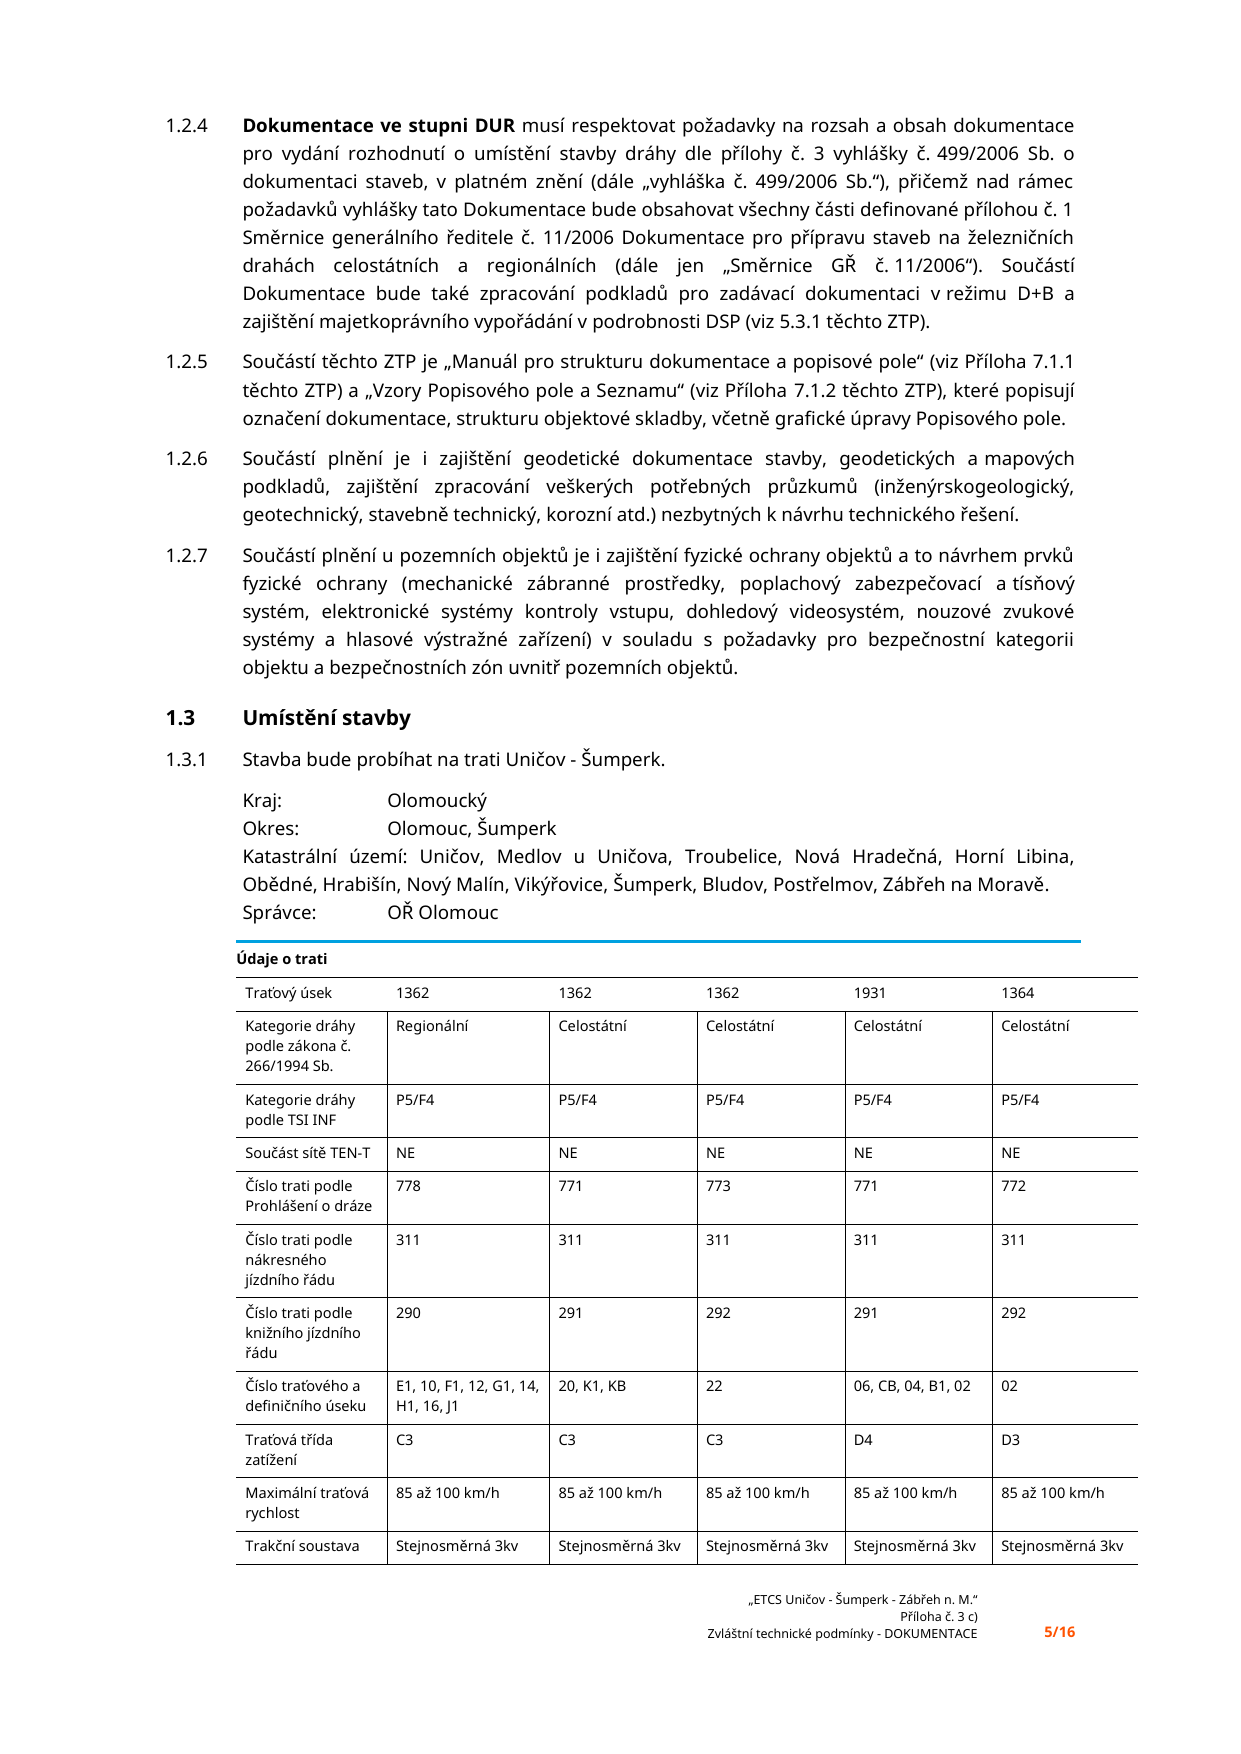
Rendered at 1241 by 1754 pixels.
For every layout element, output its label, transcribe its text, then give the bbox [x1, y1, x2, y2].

table_cell E1, 10, F1, 12, G1, 14, H1, 16, J1 [388, 1372, 549, 1424]
table_header 1362 [549, 978, 697, 1011]
table_cell Kategorie dráhy podle zákona č. 266/1994 Sb. [236, 1012, 387, 1084]
table_cell 85 až 100 km/h [698, 1478, 845, 1531]
table_cell NE [550, 1138, 697, 1171]
table_cell 06, CB, 04, B1, 02 [846, 1372, 992, 1424]
table_cell 771 [550, 1172, 697, 1224]
table_cell 85 až 100 km/h [846, 1478, 992, 1531]
table_cell 291 [550, 1298, 697, 1371]
table_cell Trakční soustava [236, 1532, 387, 1564]
table_cell 22 [698, 1372, 845, 1424]
table_header 1362 [387, 978, 549, 1011]
table_cell Stejnosměrná 3kv [388, 1532, 549, 1564]
text Kraj: Olomoucký [242, 787, 1075, 813]
table_cell C3 [550, 1425, 697, 1477]
text Katastrální území: Uničov, Medlov u Uničova, Troubelice, Nová Hradečná, Horní Libina, Obědné, Hrabišín, Nový Malín, Vikýřovice, Šumperk, Bludov, Postřelmov, Zábřeh na Moravěradeščná . [242, 843, 1075, 897]
table_cell 311 [698, 1225, 845, 1297]
table_cell NE [388, 1138, 549, 1171]
table_cell 85 až 100 km/h [550, 1478, 697, 1531]
table_header 1364 [992, 978, 1138, 1011]
table_cell Traťová třída zatížení [236, 1425, 387, 1477]
text Součástí plnění je i zajištění geodetické dokumentace stavby, geodetických a mapových podkladů, zajištění zpracování veškerých potřebných průzkumů (inženýrskogeologický, geotechnický, stavebně technický, korozní atd.) nezbytných k návrhu technického řešení. [165, 445, 1075, 527]
table_cell 02 [993, 1372, 1138, 1424]
table_cell P5/F4 [388, 1085, 549, 1137]
table_cell NE [993, 1138, 1138, 1171]
table_cell Číslo trati podle nákresného jízdního řádu [236, 1225, 387, 1297]
table_cell 292 [993, 1298, 1138, 1371]
table_cell NE [846, 1138, 992, 1171]
table_cell Maximální traťová rychlost [236, 1478, 387, 1531]
text Dokumentace ve stupni DUR musí respektovat požadavky na rozsah a obsah dokumentace pro vydání rozhodnutí o umístění stavby dráhy dle přílohy č. 3 vyhlášky č. 499/2006 Sb. o dokumentaci staveb, v platném znění (dále „vyhláška č. 499/2006 Sb.“), přičemž nad rámec požadavků vyhlášky tato Dokumentace bude obsahovat všechny části definované přílohou č. 1 Směrnice generálního ředitele č. 11/2006 Dokumentace pro přípravu staveb na železničních drahách celostátních a regionálních (dále jen „Směrnice GŘ č. 11/2006“). Součástí Dokumentace bude také zpracování podkladů pro zadávací dokumentaci v režimu D+B a zajištění majetkoprávního vypořádání v podrobnosti DSP (viz 5.3.1 těchto ZTP). [165, 112, 1075, 334]
table_cell NE [698, 1138, 845, 1171]
table_cell 311 [846, 1225, 992, 1297]
table_cell Stejnosměrná 3kv [846, 1532, 992, 1564]
table_cell P5/F4 [550, 1085, 697, 1137]
table_header Traťový úsek [236, 978, 387, 1011]
table_cell Stejnosměrná 3kv [993, 1532, 1138, 1564]
text Správce: OŘ Olomouc [242, 899, 1075, 925]
table_cell Součást sítě TEN-T [236, 1138, 387, 1171]
table_cell P5/F4 [698, 1085, 845, 1137]
text Součástí těchto ZTP je „Manuál pro strukturu dokumentace a popisové pole“ (viz Příloha 7.1.1 těchto ZTP) a „Vzory Popisového pole a Seznamu“ (viz Příloha 7.1.2 těchto ZTP), které popisují označení dokumentace, strukturu objektové skladby, včetně grafické úpravy Popisového pole. [165, 349, 1075, 430]
table_cell Celostátní [550, 1012, 697, 1084]
table_cell D4 [846, 1425, 992, 1477]
table_cell Regionální [388, 1012, 549, 1084]
table_cell 290 [388, 1298, 549, 1371]
table_header 1931 [845, 978, 992, 1011]
table_cell P5/F4 [993, 1085, 1138, 1137]
table_cell C3 [388, 1425, 549, 1477]
table_cell C3 [698, 1425, 845, 1477]
table_cell Celostátní [698, 1012, 845, 1084]
table_cell Celostátní [993, 1012, 1138, 1084]
table_cell 311 [993, 1225, 1138, 1297]
table_cell Kategorie dráhy podle TSI INF [236, 1085, 387, 1137]
table_cell 311 [388, 1225, 549, 1297]
table_cell 773 [698, 1172, 845, 1224]
table_cell Číslo trati podle Prohlášení o dráze [236, 1172, 387, 1224]
table_cell 85 až 100 km/h [388, 1478, 549, 1531]
table_cell Stejnosměrná 3kv [550, 1532, 697, 1564]
text Umístění stavby [165, 703, 1075, 731]
table_cell 291 [846, 1298, 992, 1371]
table_cell D3 [993, 1425, 1138, 1477]
table_cell 772 [993, 1172, 1138, 1224]
text Okres: Olomouc, Šumperk [242, 815, 1075, 841]
table_cell 771 [846, 1172, 992, 1224]
text Údaje o trati [236, 943, 1081, 969]
text Stavba bude probíhat na trati Uničov - Šumperk. [165, 747, 1075, 772]
table_cell Číslo trati podle knižního jízdního řádu [236, 1298, 387, 1371]
table_cell 292 [698, 1298, 845, 1371]
text Součástí plnění u pozemních objektů je i zajištění fyzické ochrany objektů a to návrhem prvků fyzické ochrany (mechanické zábranné prostředky, poplachový zabezpečovací a tísňový systém, elektronické systémy kontroly vstupu, dohledový videosystém, nouzové zvukové systémy a hlasové výstražné zařízení) v souladu s požadavky pro bezpečnostní kategorii objektu a bezpečnostních zón uvnitř pozemních objektů. [165, 542, 1075, 679]
table_cell P5/F4 [846, 1085, 992, 1137]
table_cell Celostátní [846, 1012, 992, 1084]
table_cell 311 [550, 1225, 697, 1297]
table_cell 20, K1, KB [550, 1372, 697, 1424]
table_header 1362 [697, 978, 845, 1011]
table_cell 85 až 100 km/h [993, 1478, 1138, 1531]
table_cell 778 [388, 1172, 549, 1224]
table_cell Číslo traťového a definičního úseku [236, 1372, 387, 1424]
table_cell Stejnosměrná 3kv [698, 1532, 845, 1564]
